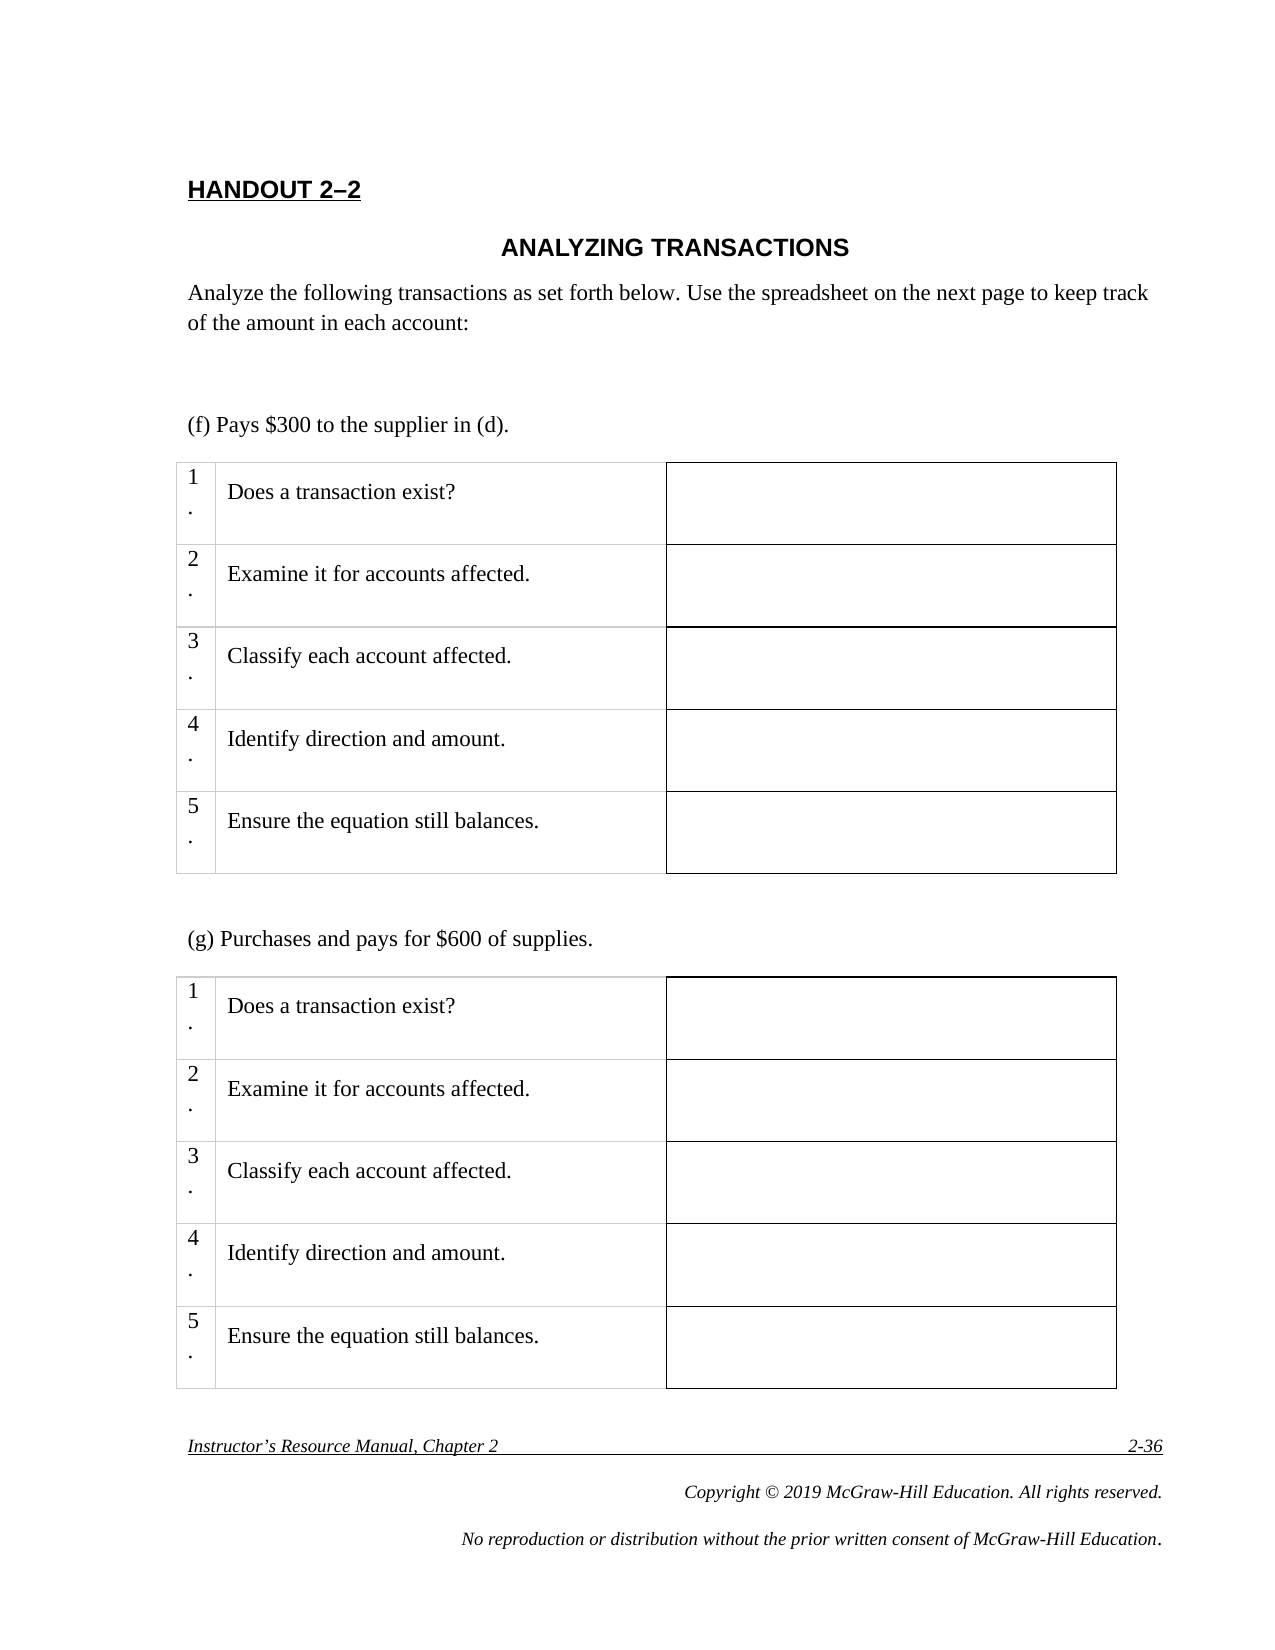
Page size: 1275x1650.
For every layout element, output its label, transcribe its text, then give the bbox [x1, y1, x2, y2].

table_cell Identify direction and amount. [216, 710, 666, 791]
subtitle ANALYZING TRANSACTIONS [187, 233, 1162, 262]
table_cell 2. [177, 545, 215, 626]
table_cell [667, 628, 1116, 709]
table_header Does a transaction exist? [216, 978, 666, 1059]
table_cell Examine it for accounts affected. [216, 1060, 666, 1141]
table_header [667, 978, 1116, 1059]
text (f) Pays $300 to the supplier in (d). [187, 411, 1162, 437]
table_cell [667, 1224, 1116, 1306]
table_cell [667, 545, 1116, 626]
table_cell 3. [177, 628, 215, 709]
table_cell 2. [177, 1060, 215, 1141]
text (g) Purchases and pays for $600 of supplies. [187, 925, 1162, 952]
table_cell Identify direction and amount. [216, 1224, 666, 1306]
table_cell [667, 792, 1116, 873]
text Analyze the following transactions as set forth below. Use the spreadsheet on the next page to keep track of the amount in each account: [187, 278, 1162, 335]
table_cell [667, 1307, 1116, 1388]
subtitle HANDOUT 2–2 [187, 175, 1162, 204]
table_header 1. [177, 978, 215, 1059]
table_cell [667, 1142, 1116, 1223]
table_cell 4. [177, 710, 215, 791]
table_cell 5. [177, 792, 215, 873]
table_cell Ensure the equation still balances. [216, 1307, 666, 1388]
table_header [667, 463, 1116, 544]
table_cell 3. [177, 1142, 215, 1223]
table_cell [667, 1060, 1116, 1141]
table_header 1. [177, 463, 215, 544]
table_cell Ensure the equation still balances. [216, 792, 666, 873]
table_cell Classify each account affected. [216, 628, 666, 709]
table_cell 5. [177, 1307, 215, 1388]
table_cell Examine it for accounts affected. [216, 545, 666, 626]
table_cell [667, 710, 1116, 791]
table_header Does a transaction exist? [216, 463, 666, 544]
table_cell 4. [177, 1224, 215, 1306]
table_cell Classify each account affected. [216, 1142, 666, 1223]
